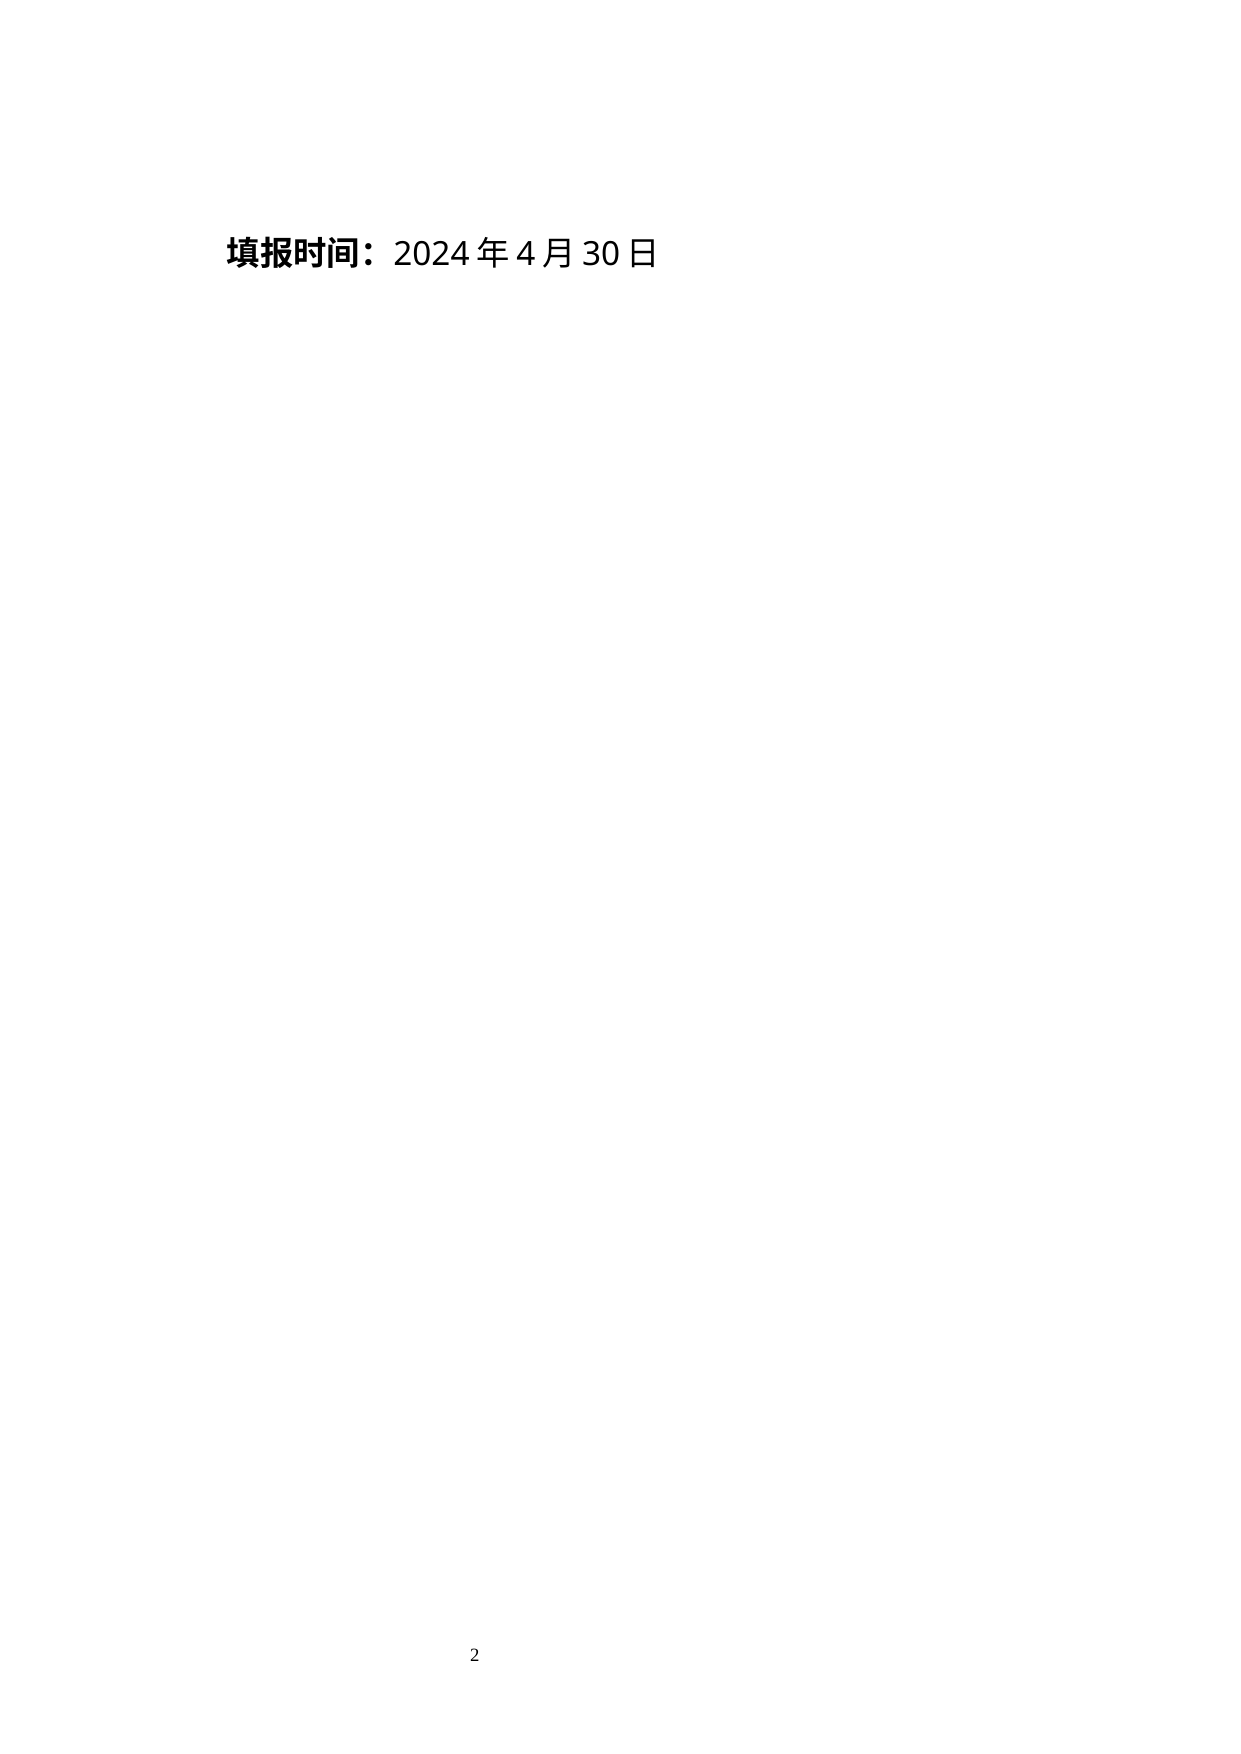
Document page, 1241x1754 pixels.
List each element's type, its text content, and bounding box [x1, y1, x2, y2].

text 填报时间：2024年4月30日 [159, 209, 1081, 294]
